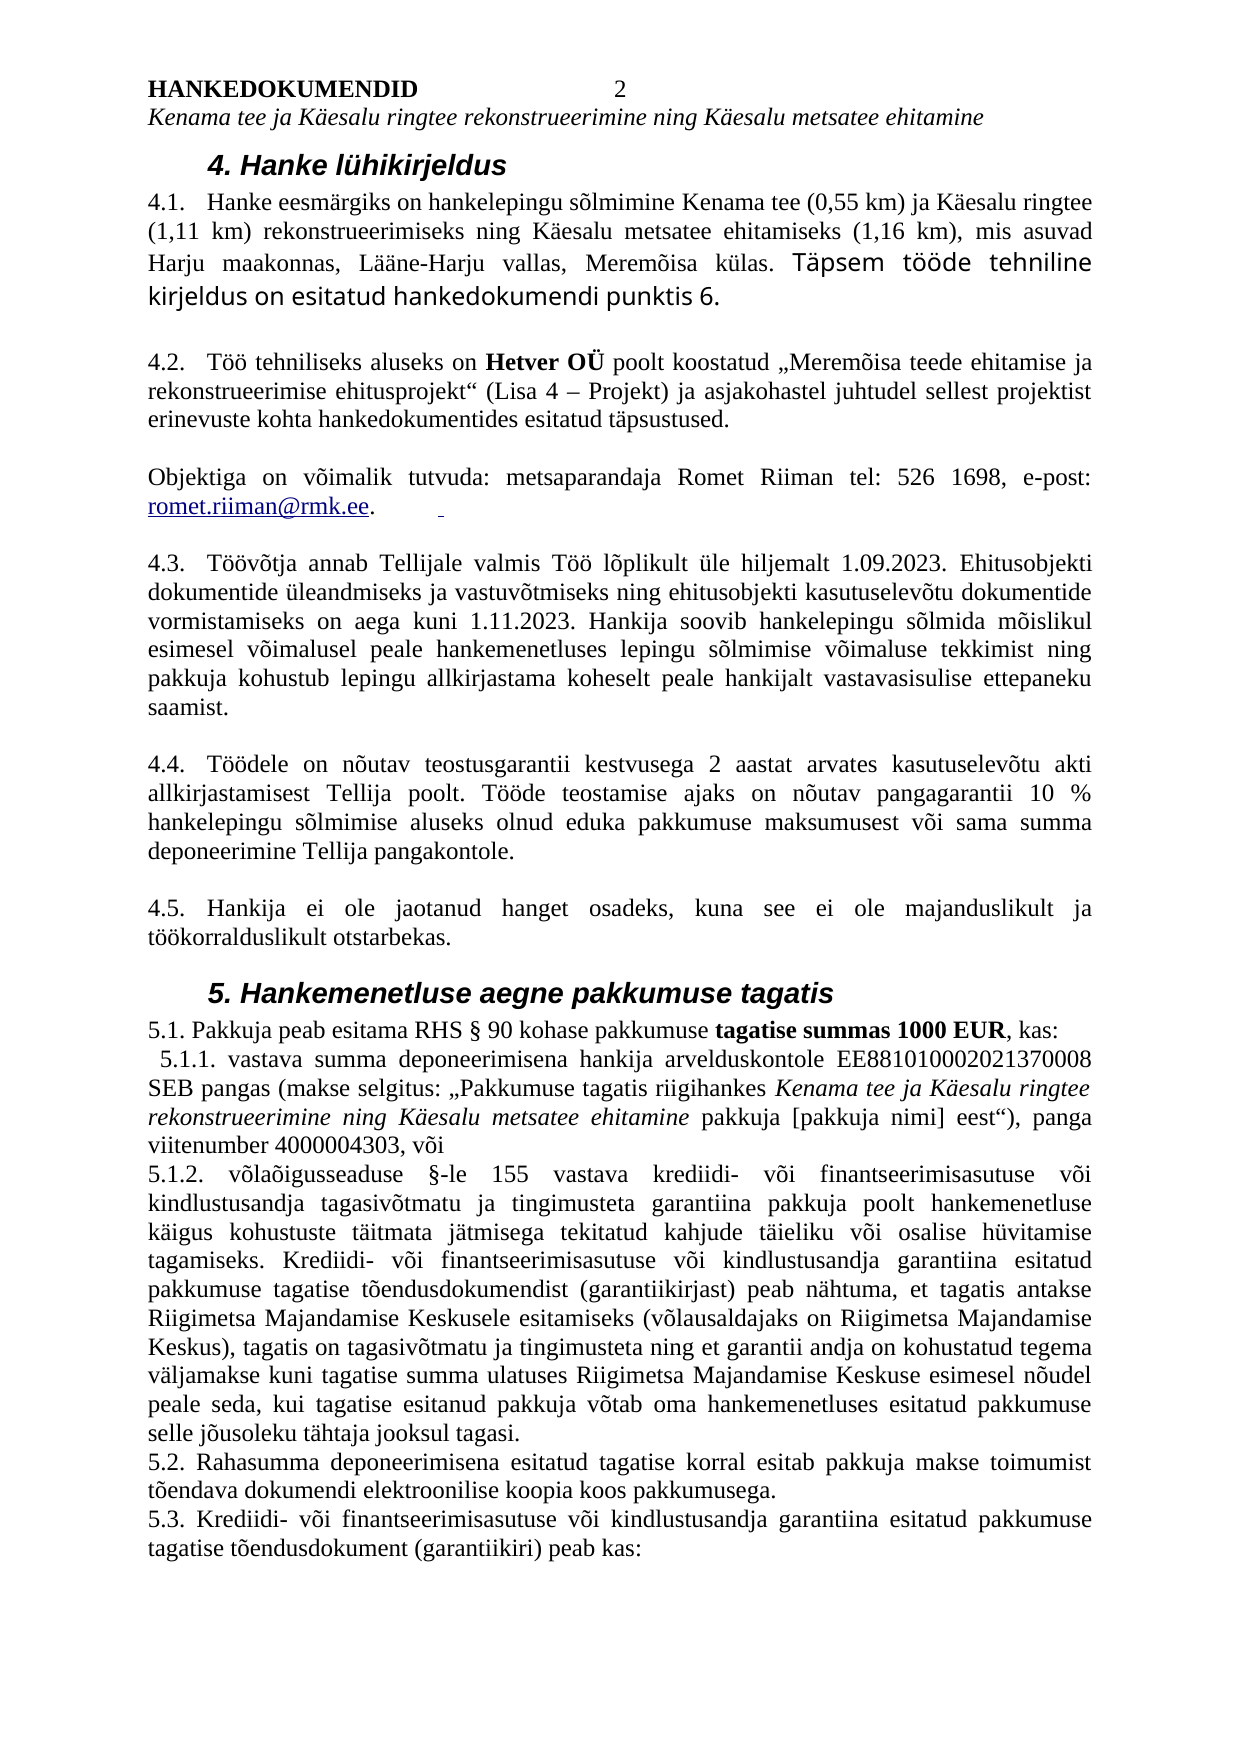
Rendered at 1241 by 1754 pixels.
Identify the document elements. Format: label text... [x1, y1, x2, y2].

text Objektiga on võimalik tutvuda: metsaparandaja Romet Riiman tel: 526 1698, e-post: romet.riiman@rmk.ee. [148, 462, 1093, 519]
text 4.1. Hanke eesmärgiks on hankelepingu sõlmimine Kenama tee (0,55 km) ja Käesalu ringtee (1,11 km) rekonstrueerimiseks ning Käesalu metsatee ehitamiseks (1,16 km), mis asuvad Harju maakonnas, Lääne-Harju vallas, Meremõisa külas. Täpsem tööde tehniline kirjeldus on esitatud hankedokumendi punktis 6. [148, 187, 1093, 313]
text 5.3. Krediidi- või finantseerimisasutuse või kindlustusandja garantiina esitatud pakkumuse tagatise tõendusdokument (garantiikiri) peab kas: [148, 1504, 1093, 1562]
subtitle 5. Hankemenetluse aegne pakkumuse tagatis [148, 976, 1093, 1009]
text 4.3. Töövõtja annab Tellijale valmis Töö lõplikult üle hiljemalt 1.09.2023. Ehitusobjekti dokumentide üleandmiseks ja vastuvõtmiseks ning ehitusobjekti kasutuselevõtu dokumentide vormistamiseks on aega kuni 1.11.2023. Hankija soovib hankelepingu sõlmida mõislikul esimesel võimalusel peale hankemenetluses lepingu sõlmimise võimaluse tekkimist ning pakkuja kohustub lepingu allkirjastama koheselt peale hankijalt vastavasisulise ettepaneku saamist. [148, 548, 1093, 721]
text 4.2. Töö tehniliseks aluseks on Hetver OÜ poolt koostatud „Meremõisa teede ehitamise ja rekonstrueerimise ehitusprojekt“ (Lisa 4 – Projekt) ja asjakohastel juhtudel sellest projektist erinevuste kohta hankedokumentides esitatud täpsustused. [148, 347, 1093, 433]
text 5.1.2. võlaõigusseaduse §-le 155 vastava krediidi- või finantseerimisasutuse või kindlustusandja tagasivõtmatu ja tingimusteta garantiina pakkuja poolt hankemenetluse käigus kohustuste täitmata jätmisega tekitatud kahjude täieliku või osalise hüvitamise tagamiseks. Krediidi- või finantseerimisasutuse või kindlustusandja garantiina esitatud pakkumuse tagatise tõendusdokumendist (garantiikirjast) peab nähtuma, et tagatis antakse Riigimetsa Majandamise Keskusele esitamiseks (võlausaldajaks on Riigimetsa Majandamise Keskus), tagatis on tagasivõtmatu ja tingimusteta ning et garantii andja on kohustatud tegema väljamakse kuni tagatise summa ulatuses Riigimetsa Majandamise Keskuse esimesel nõudel peale seda, kui tagatise esitanud pakkuja võtab oma hankemenetluses esitatud pakkumuse selle jõusoleku tähtaja jooksul tagasi. [148, 1159, 1093, 1447]
text 4.4. Töödele on nõutav teostusgarantii kestvusega 2 aastat arvates kasutuselevõtu akti allkirjastamisest Tellija poolt. Tööde teostamise ajaks on nõutav pangagarantii 10 % hankelepingu sõlmimise aluseks olnud eduka pakkumuse maksumusest või sama summa deponeerimine Tellija pangakontole. [148, 749, 1093, 864]
text 4.5. Hankija ei ole jaotanud hanget osadeks, kuna see ei ole majanduslikult ja töökorralduslikult otstarbekas. [148, 893, 1093, 951]
text 5.1.1. vastava summa deponeerimisena hankija arvelduskontole EE881010002021370008 SEB pangas (makse selgitus: „Pakkumuse tagatis riigihankes Kenama tee ja Käesalu ringtee rekonstrueerimine ning Käesalu metsatee ehitamine pakkuja [pakkuja nimi] eest“), panga viitenumber 4000004303, või [148, 1044, 1093, 1159]
text 5.1. Pakkuja peab esitama RHS § 90 kohase pakkumuse tagatise summas 1000 EUR, kas: [148, 1016, 1093, 1044]
text 5.2. Rahasumma deponeerimisena esitatud tagatise korral esitab pakkuja makse toimumist tõendava dokumendi elektroonilise koopia koos pakkumusega. [148, 1447, 1093, 1504]
subtitle 4. Hanke lühikirjeldus [148, 148, 1093, 181]
